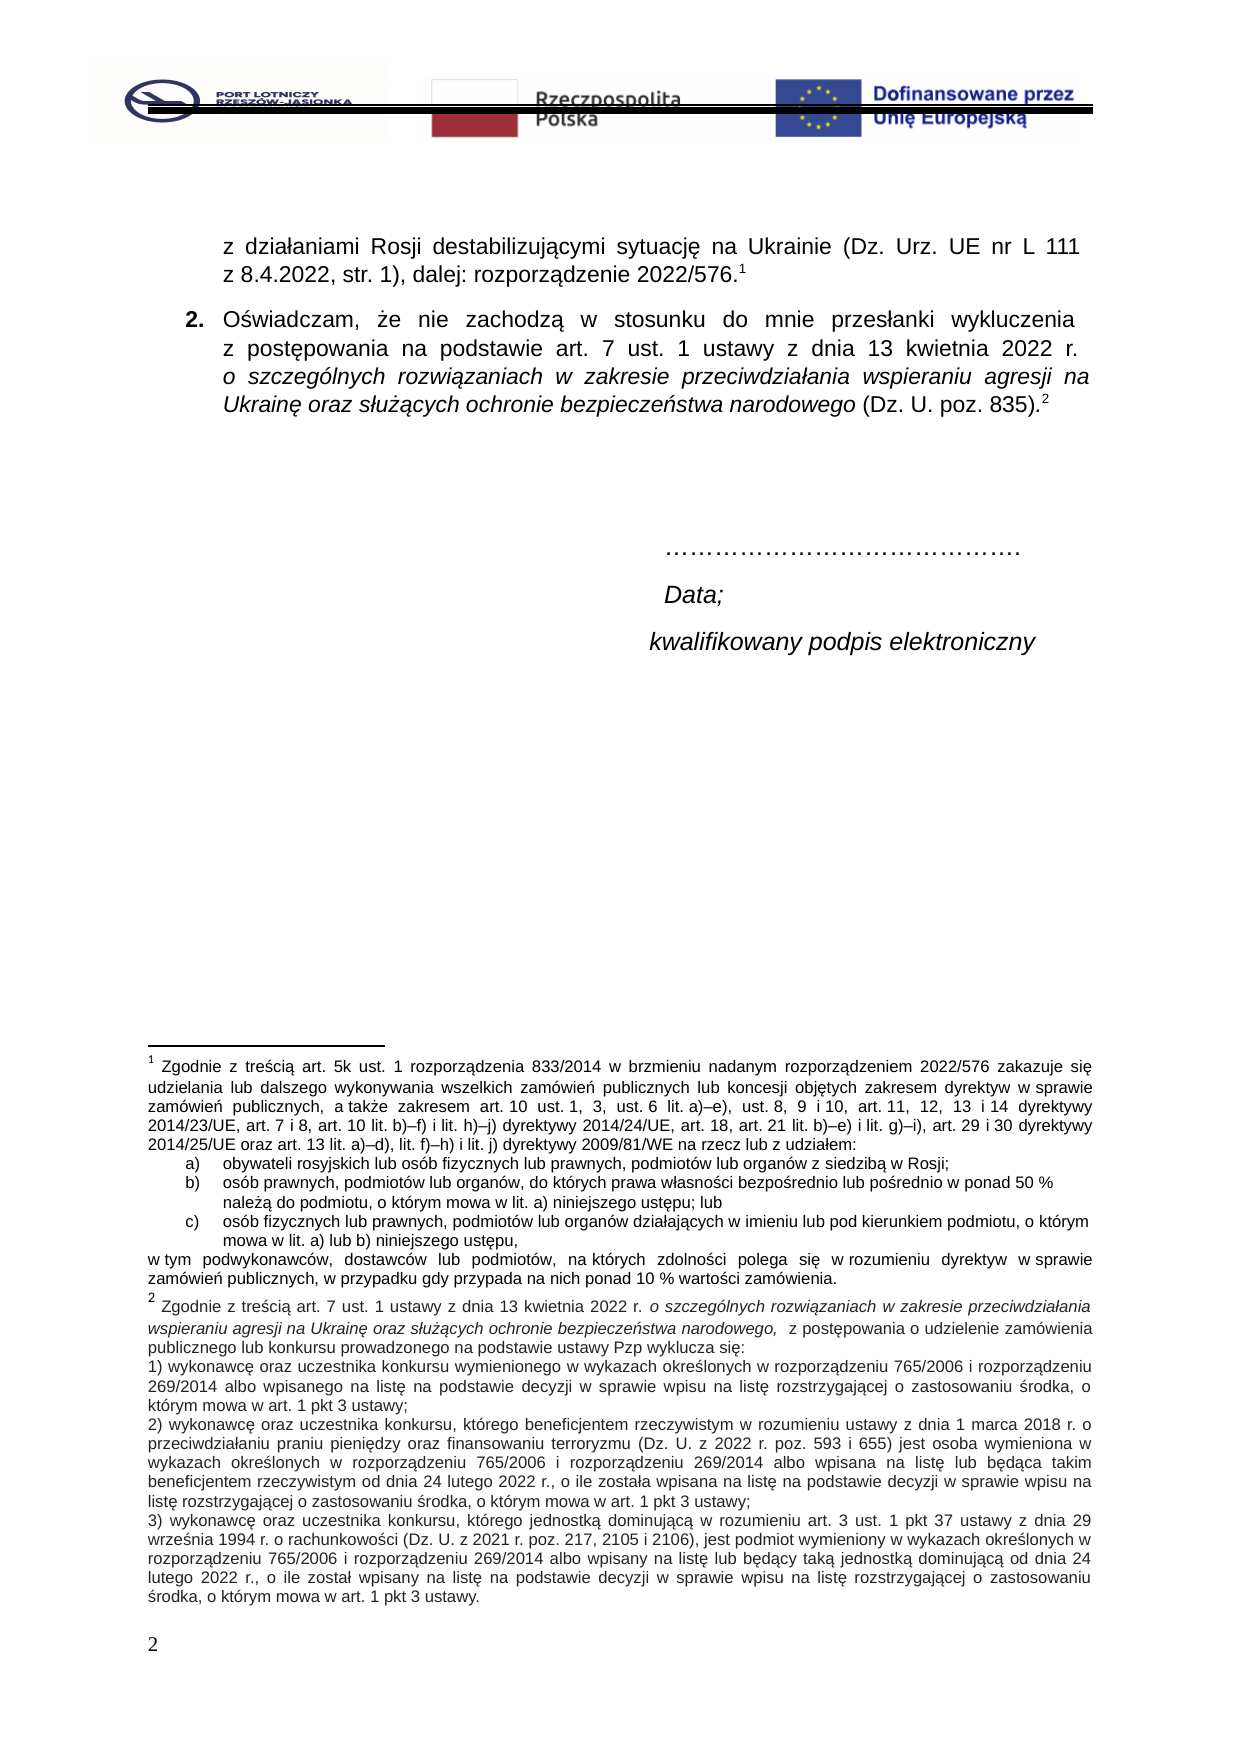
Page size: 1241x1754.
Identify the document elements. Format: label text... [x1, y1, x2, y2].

list Oświadczam, że nie zachodzą w stosunku do mnie przesłanki wykluczenia z postępowania na podstawie art. 7 ust. 1 ustawy z dnia 13 kwietnia 2022 r. o szczególnych rozwiązaniach w zakresie przeciwdziałania wspieraniu agresji na Ukrainę oraz służących ochronie bezpieczeństwa narodowego (Dz. U. poz. 835). [185, 306, 1093, 418]
text Data; [148, 580, 1093, 608]
text ……………………………………. [148, 532, 1093, 561]
text kwalifikowany podpis elektroniczny [148, 627, 1093, 656]
picture [421, 75, 1078, 104]
picture [87, 58, 390, 144]
picture [421, 114, 1078, 143]
